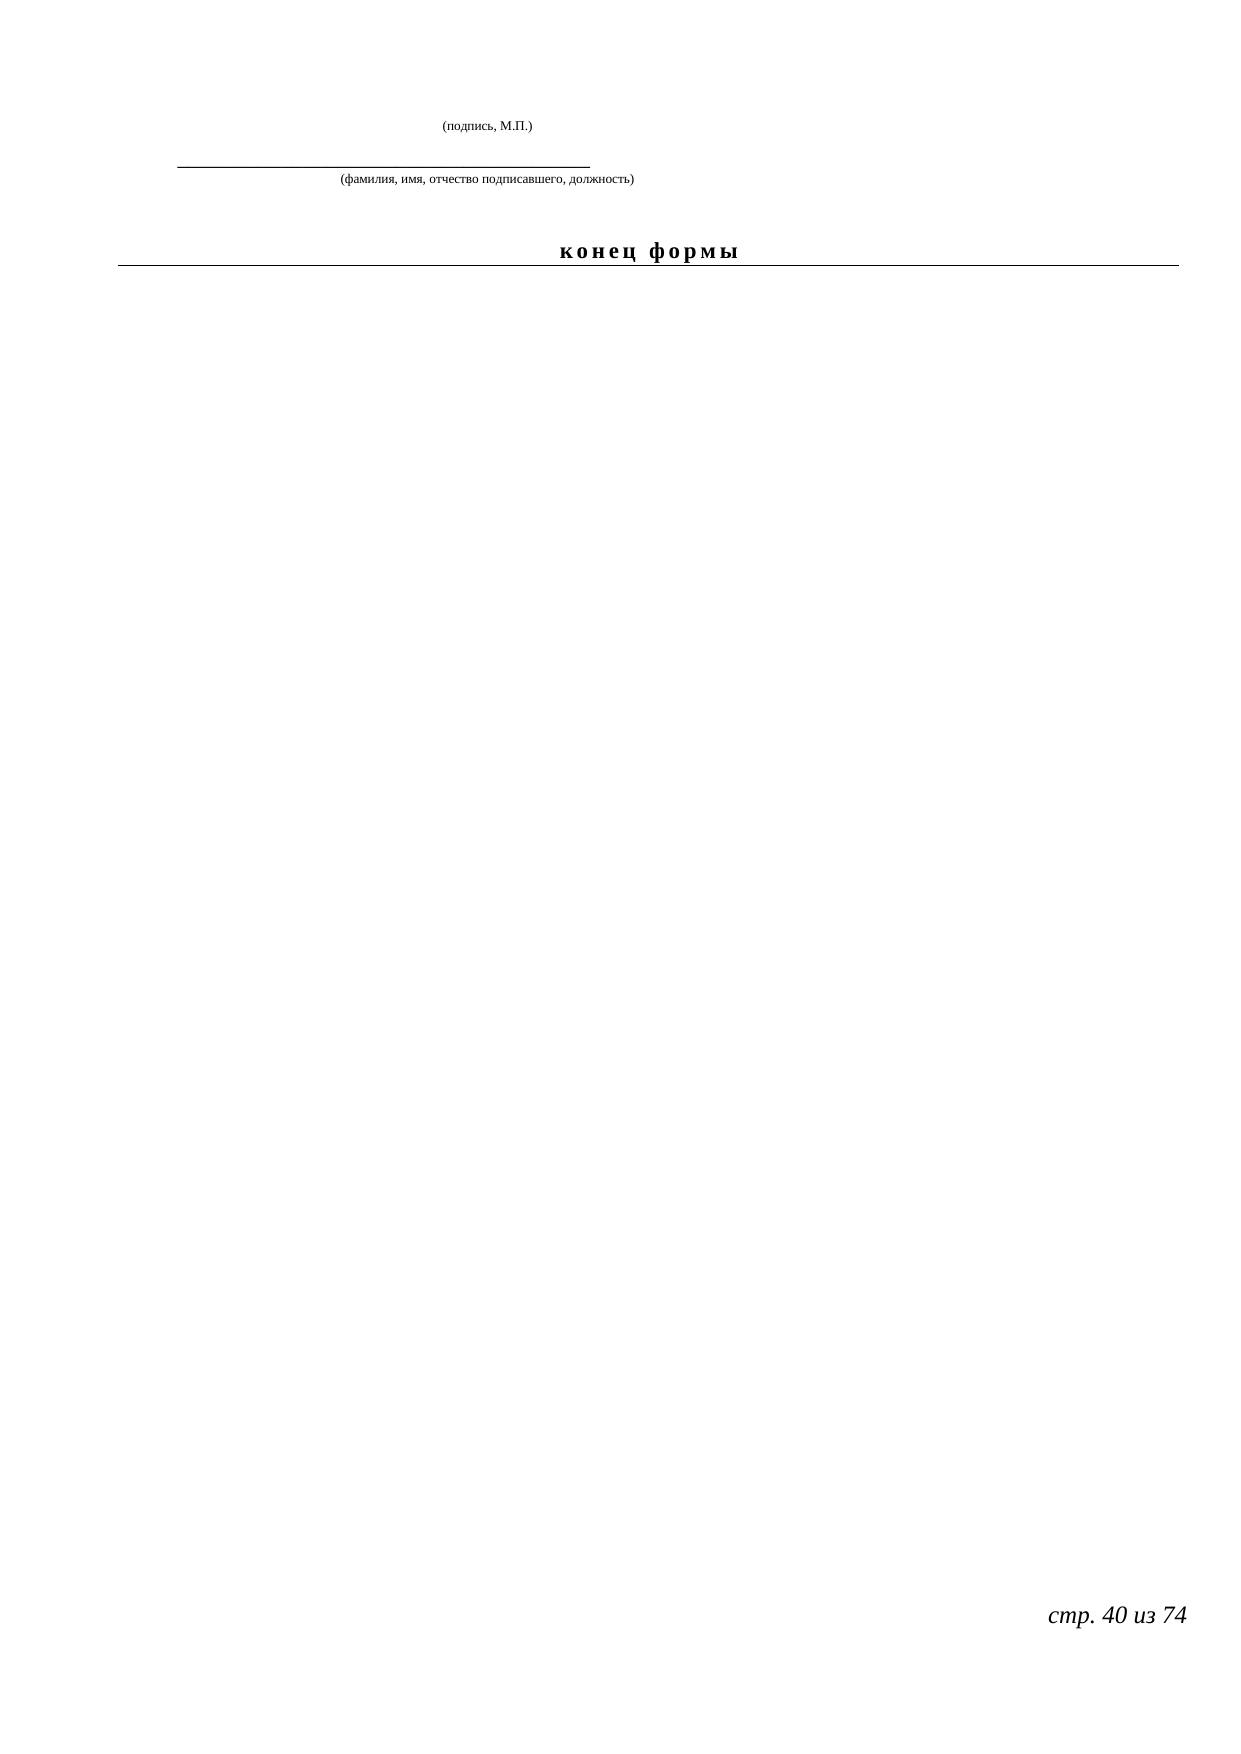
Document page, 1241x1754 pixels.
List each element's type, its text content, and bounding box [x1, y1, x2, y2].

text конец формы [118, 237, 1179, 265]
text ____________________________________ [118, 144, 1181, 171]
text (подпись, М.П.) [118, 118, 797, 144]
text (фамилия, имя, отчество подписавшего, должность) [118, 171, 797, 197]
